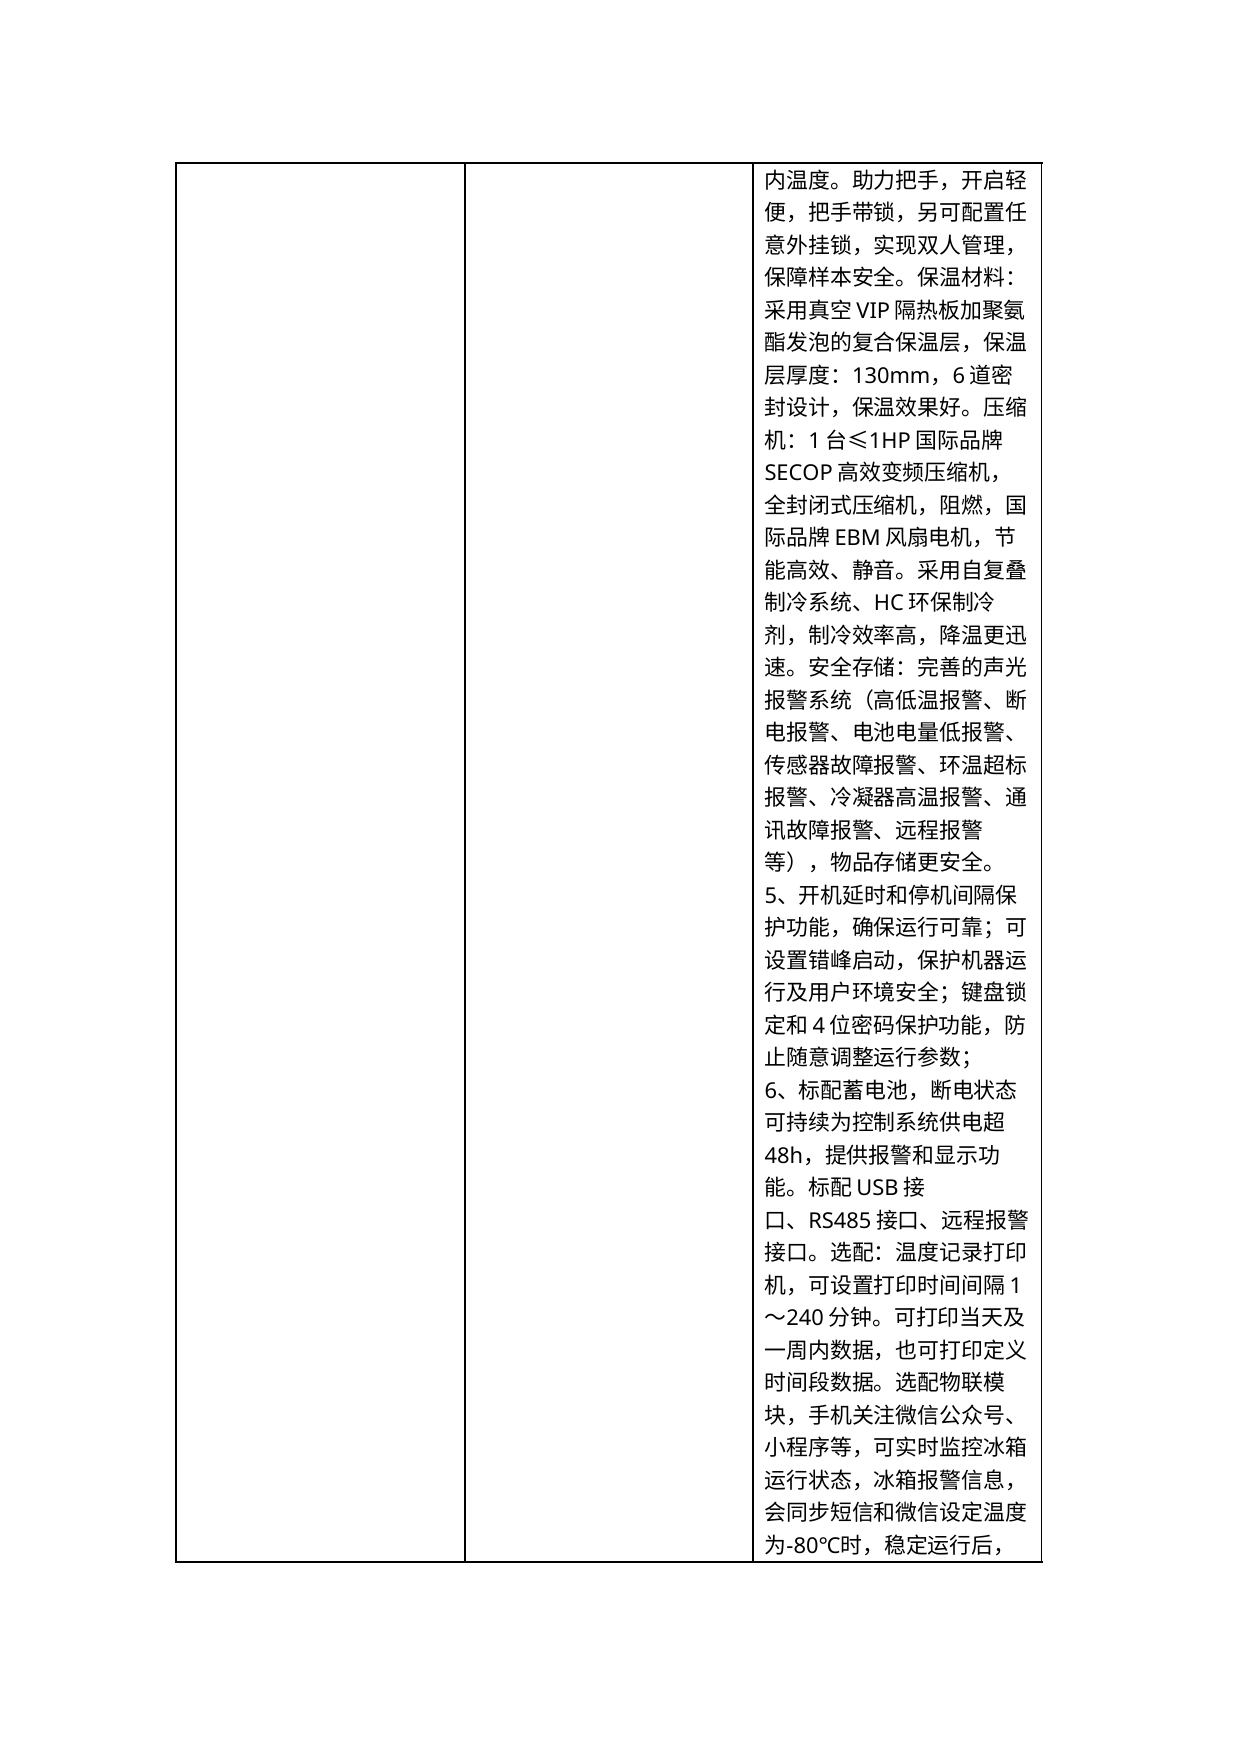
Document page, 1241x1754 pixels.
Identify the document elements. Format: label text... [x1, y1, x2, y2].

table_cell 3 [177, 164, 464, 1561]
table_cell [466, 164, 752, 1561]
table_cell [754, 164, 1041, 1561]
